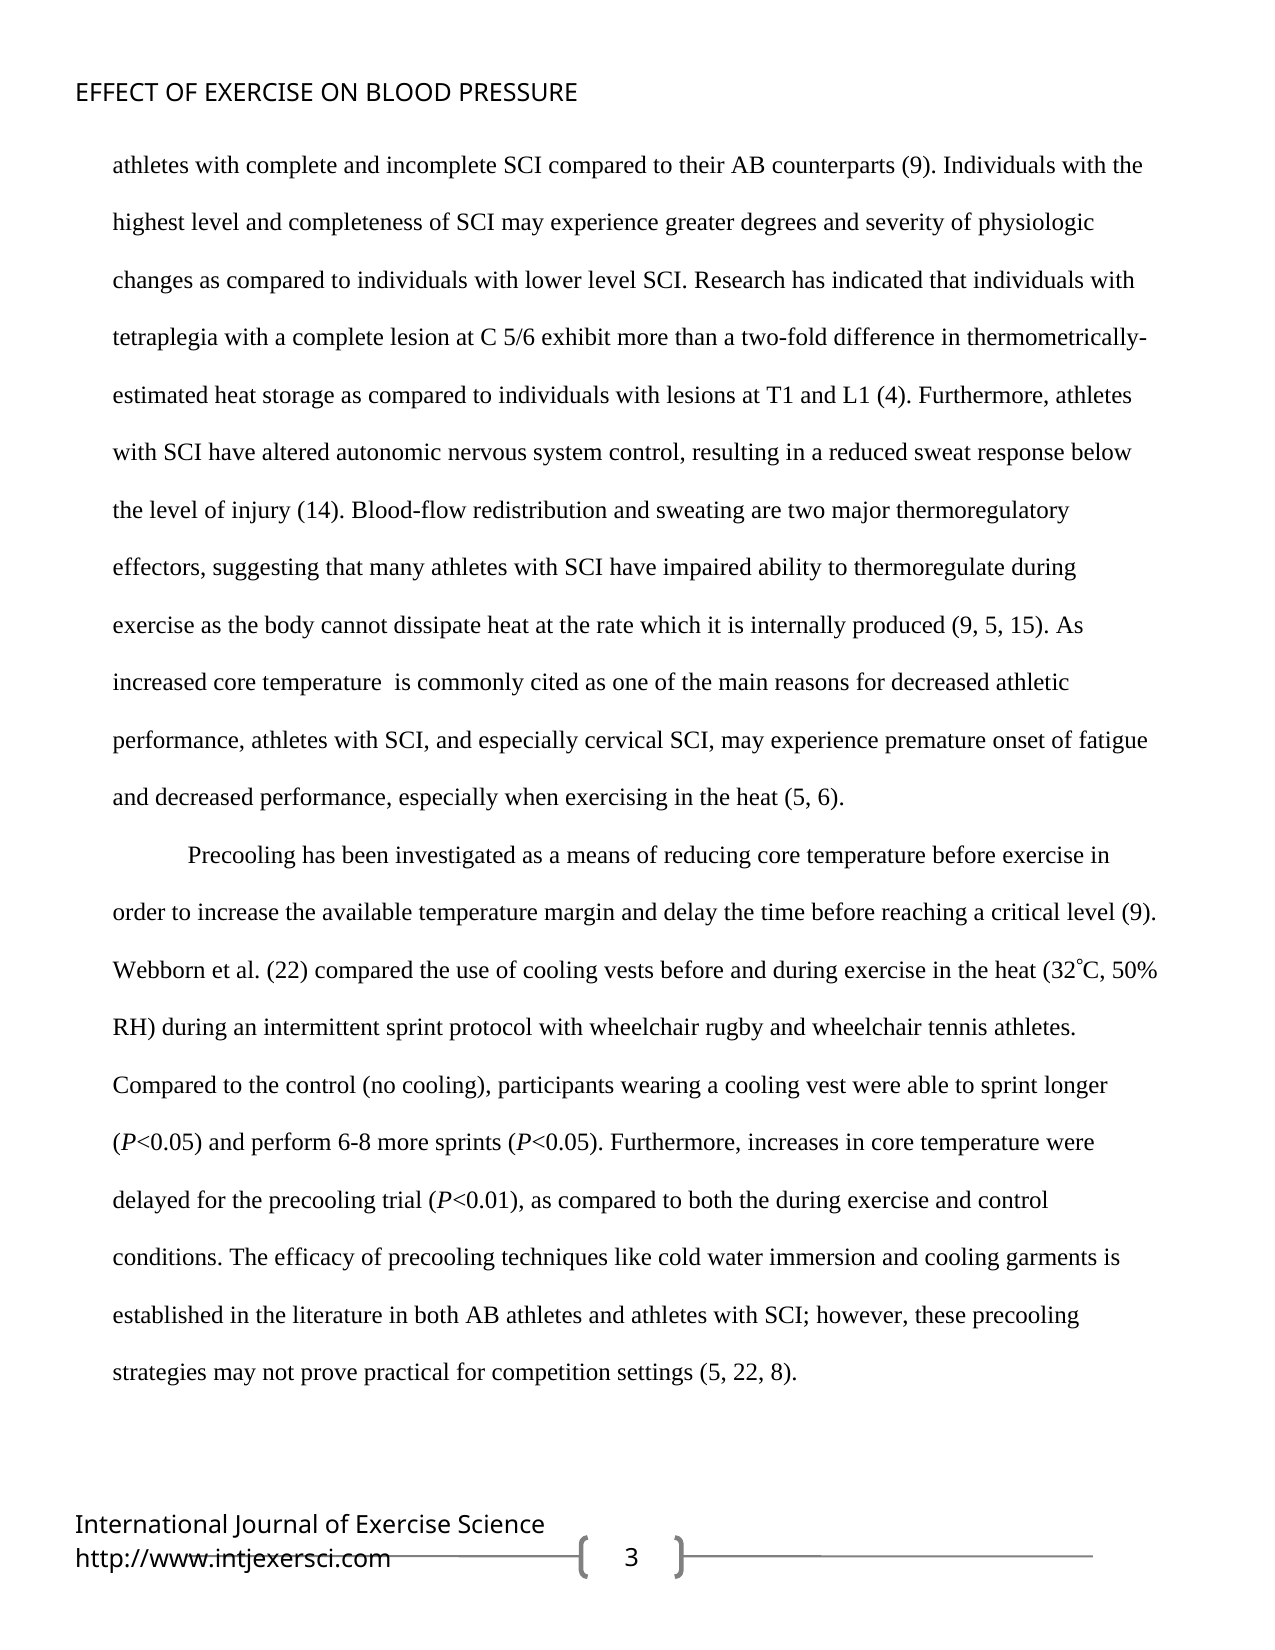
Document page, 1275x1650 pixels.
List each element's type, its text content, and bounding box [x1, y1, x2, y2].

text Precooling has been investigated as a means of reducing core temperature before exercise in order to increase the available temperature margin and delay the time before reaching a critical level (9). Webborn et al. (22) compared the use of cooling vests before and during exercise in the heat (32C, 50% RH) during an intermittent sprint protocol with wheelchair rugby and wheelchair tennis athletes. Compared to the control (no cooling), participants wearing a cooling vest were able to sprint longer (P<0.05) and perform 6-8 more sprints (P<0.05). Furthermore, increases in core temperature were delayed for the precooling trial (P<0.01), as compared to both the during exercise and control conditions. The efficacy of precooling techniques like cold water immersion and cooling garments is established in the literature in both AB athletes and athletes with SCI; however, these precooling strategies may not prove practical for competition settings (5, 22, 8). [112, 840, 1162, 1386]
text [112, 150, 1162, 811]
